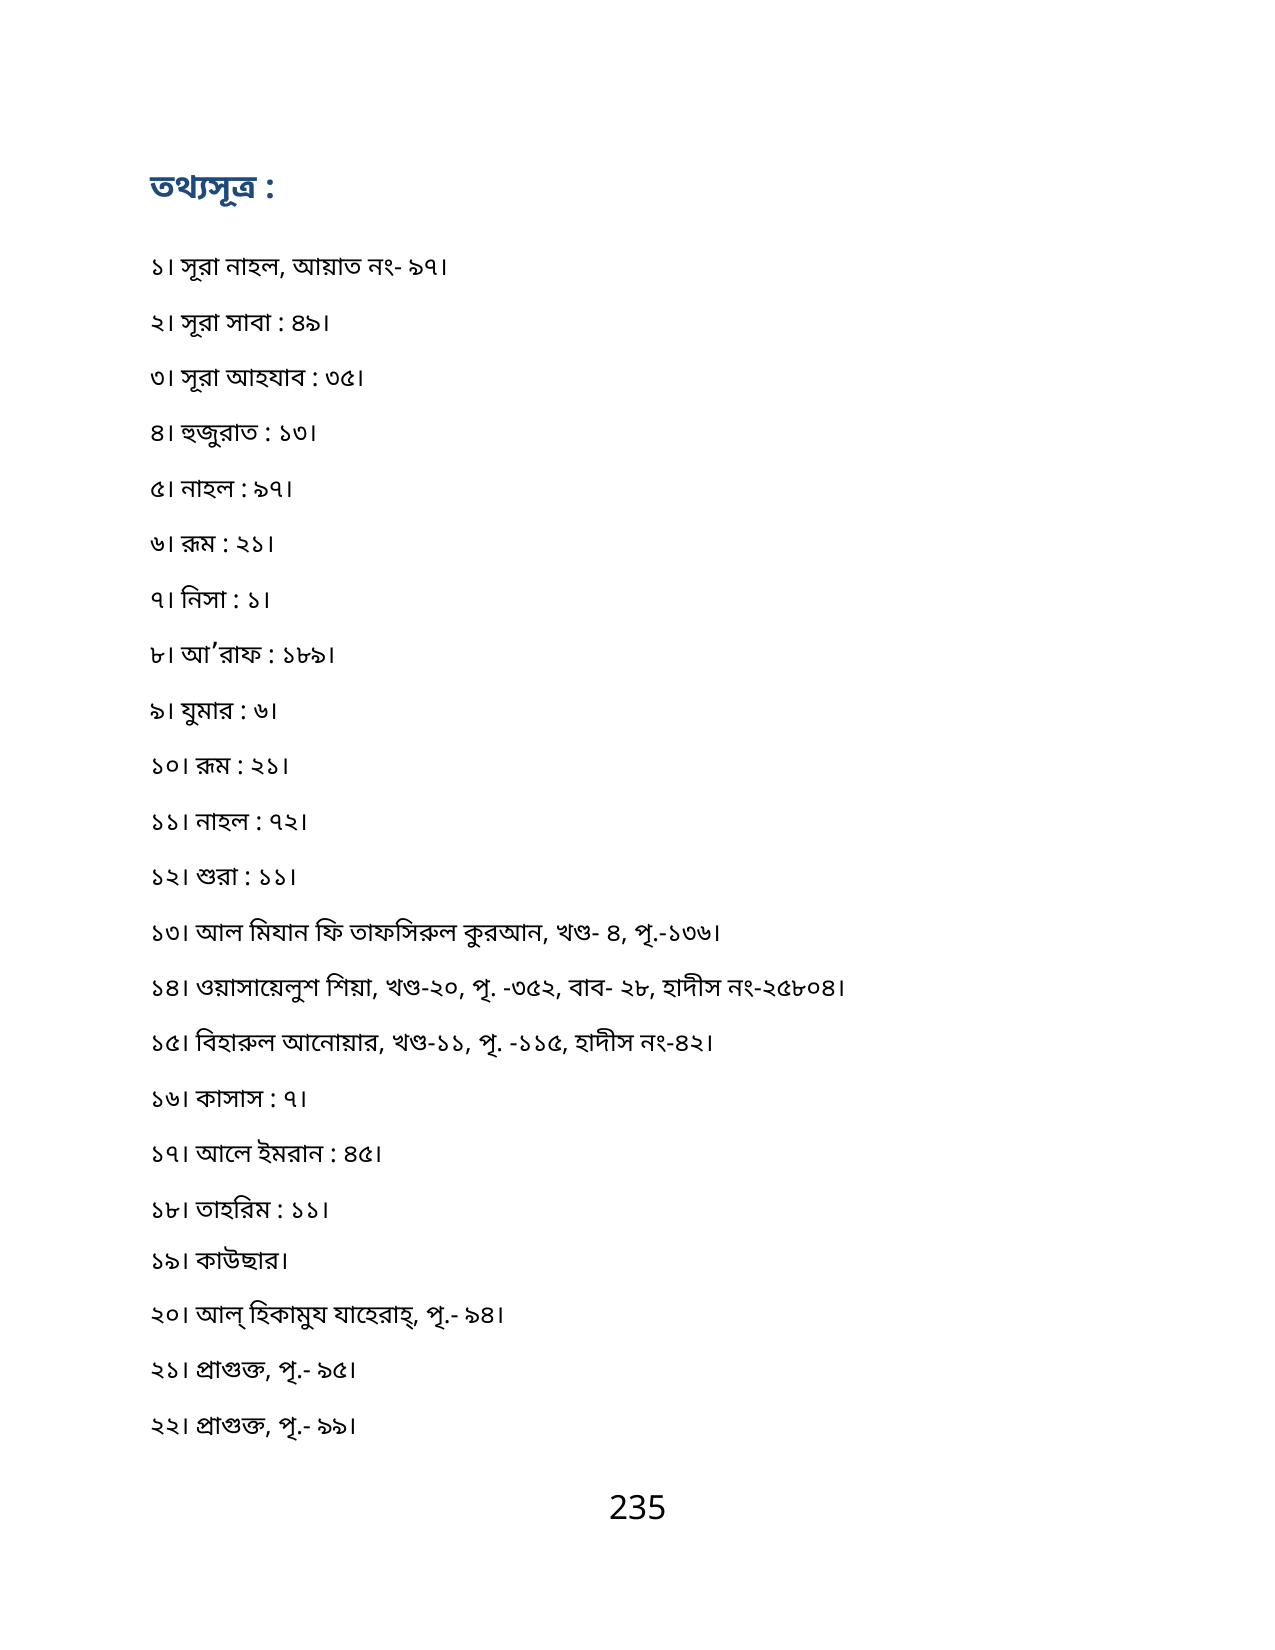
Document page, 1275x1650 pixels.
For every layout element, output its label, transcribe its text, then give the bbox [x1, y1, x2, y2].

text ১৫। বিহারুল আনোয়ার, খণ্ড-১১, পৃ. -১১৫, হাদীস নং-৪২। [150, 1025, 1125, 1062]
subtitle তথ্যসূত্র : [150, 162, 1125, 212]
text ১৬। কাসাস : ৭। [150, 1081, 1125, 1117]
text ১৯। কাউছার। [150, 1247, 1125, 1280]
text ৫। নাহল : ৯৭। [150, 470, 1125, 507]
text ৮। আ’রাফ : ১৮৯। [150, 637, 1125, 674]
text ১০। রূম : ২১। [150, 748, 1125, 785]
text ১। সূরা নাহল, আয়াত নং- ৯৭। [150, 249, 1125, 286]
text ৬। রূম : ২১। [150, 526, 1125, 563]
text ১৭। আলে ইমরান : ৪৫। [150, 1136, 1125, 1173]
text ২১। প্রাগুক্ত, পৃ.- ৯৫। [150, 1352, 1125, 1389]
text ১৪। ওয়াসায়েলুশ শিয়া, খণ্ড-২০, পৃ. -৩৫২, বাব- ২৮, হাদীস নং-২৫৮০৪। [150, 970, 1125, 1007]
text ৩। সূরা আহযাব : ৩৫। [150, 359, 1125, 397]
text ১১। নাহল : ৭২। [150, 803, 1125, 840]
text ৯। যুমার : ৬। [150, 693, 1125, 729]
text ৪। হুজুরাত : ১৩। [150, 415, 1125, 452]
text ১৮। তাহরিম : ১১। [150, 1191, 1125, 1228]
text ২২। প্রাগুক্ত, পৃ.- ৯৯। [150, 1407, 1125, 1444]
text ৭। নিসা : ১। [150, 581, 1125, 618]
text ১৩। আল মিযান ফি তাফসিরুল কুরআন, খণ্ড- ৪, পৃ.-১৩৬। [150, 914, 1125, 951]
text ২। সূরা সাবা : ৪৯। [150, 304, 1125, 341]
text ১২। শুরা : ১১। [150, 859, 1125, 896]
text ২০। আল্ হিকামুয যাহেরাহ্, পৃ.- ৯৪। [150, 1297, 1125, 1333]
